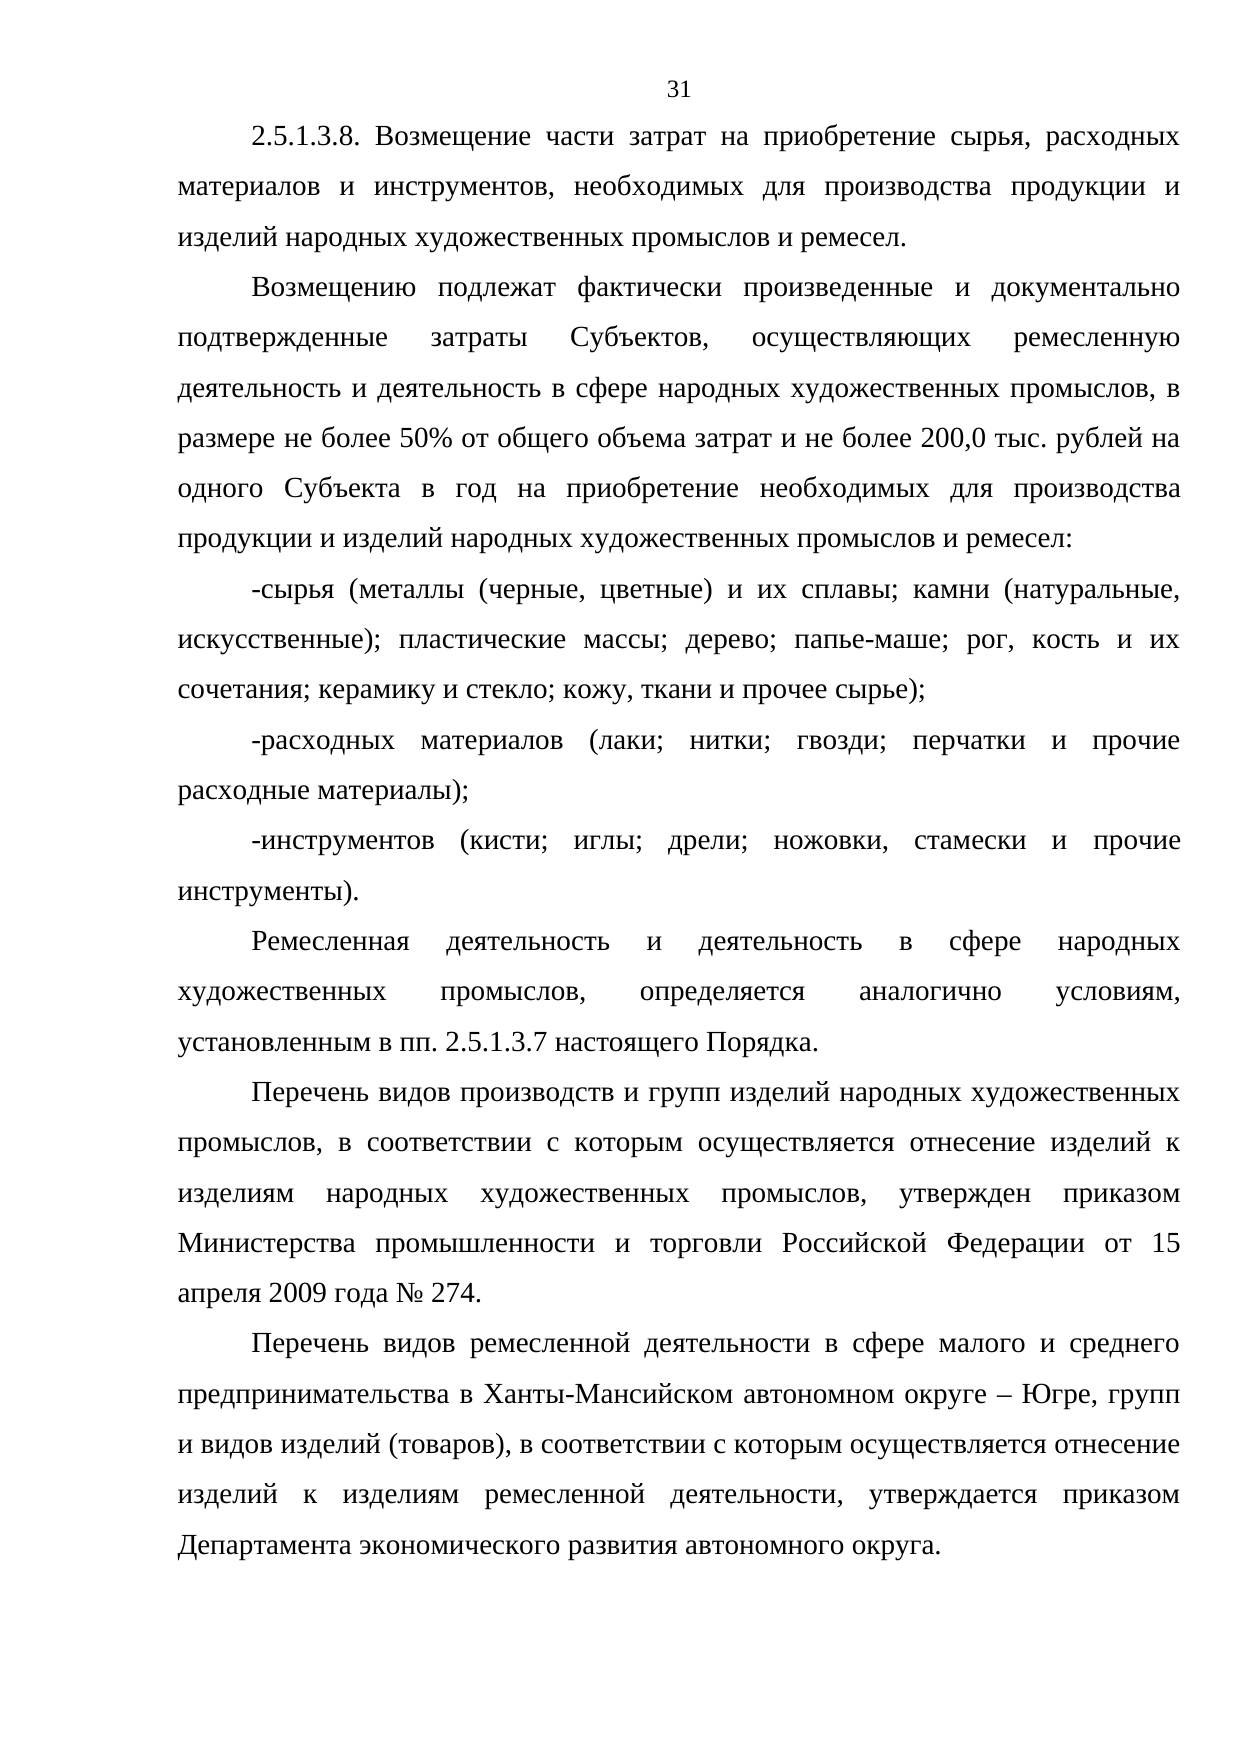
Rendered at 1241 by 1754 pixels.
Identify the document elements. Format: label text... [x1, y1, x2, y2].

text Перечень видов ремесленной деятельности в сфере малого и среднего предпринимательства в Ханты-Мансийском автономном округе – Югре, групп и видов изделий (товаров), в соответствии с которым осуществляется отнесение изделий к изделиям ремесленной деятельности, утверждается приказом Департамента экономического развития автономного округа. [177, 1326, 1181, 1560]
text Ремесленная деятельность и деятельность в сфере народных художественных промыслов, определяется аналогично условиям, установленным в пп. 2.5.1.3.7 настоящего Порядка. [177, 923, 1181, 1057]
text -расходных материалов (лаки; нитки; гвозди; перчатки и прочие расходные материалы); [177, 722, 1181, 806]
text -сырья (металлы (черные, цветные) и их сплавы; камни (натуральные, искусственные); пластические массы; дерево; папье-маше; рог, кость и их сочетания; керамику и стекло; кожу, ткани и прочее сырье); [177, 571, 1181, 705]
text Перечень видов производств и групп изделий народных художественных промыслов, в соответствии с которым осуществляется отнесение изделий к изделиям народных художественных промыслов, утвержден приказом Министерства промышленности и торговли Российской Федерации от 15 апреля 2009 года № 274. [177, 1074, 1181, 1309]
text 2.5.1.3.8. Возмещение части затрат на приобретение сырья, расходных материалов и инструментов, необходимых для производства продукции и изделий народных художественных промыслов и ремесел. [177, 118, 1181, 252]
text -инструментов (кисти; иглы; дрели; ножовки, стамески и прочие инструменты). [177, 822, 1181, 906]
text Возмещению подлежат фактически произведенные и документально подтвержденные затраты Субъектов, осуществляющих ремесленную деятельность и деятельность в сфере народных художественных промыслов, в размере не более 50% от общего объема затрат и не более 200,0 тыс. рублей на одного Субъекта в год на приобретение необходимых для производства продукции и изделий народных художественных промыслов и ремесел: [177, 269, 1181, 554]
